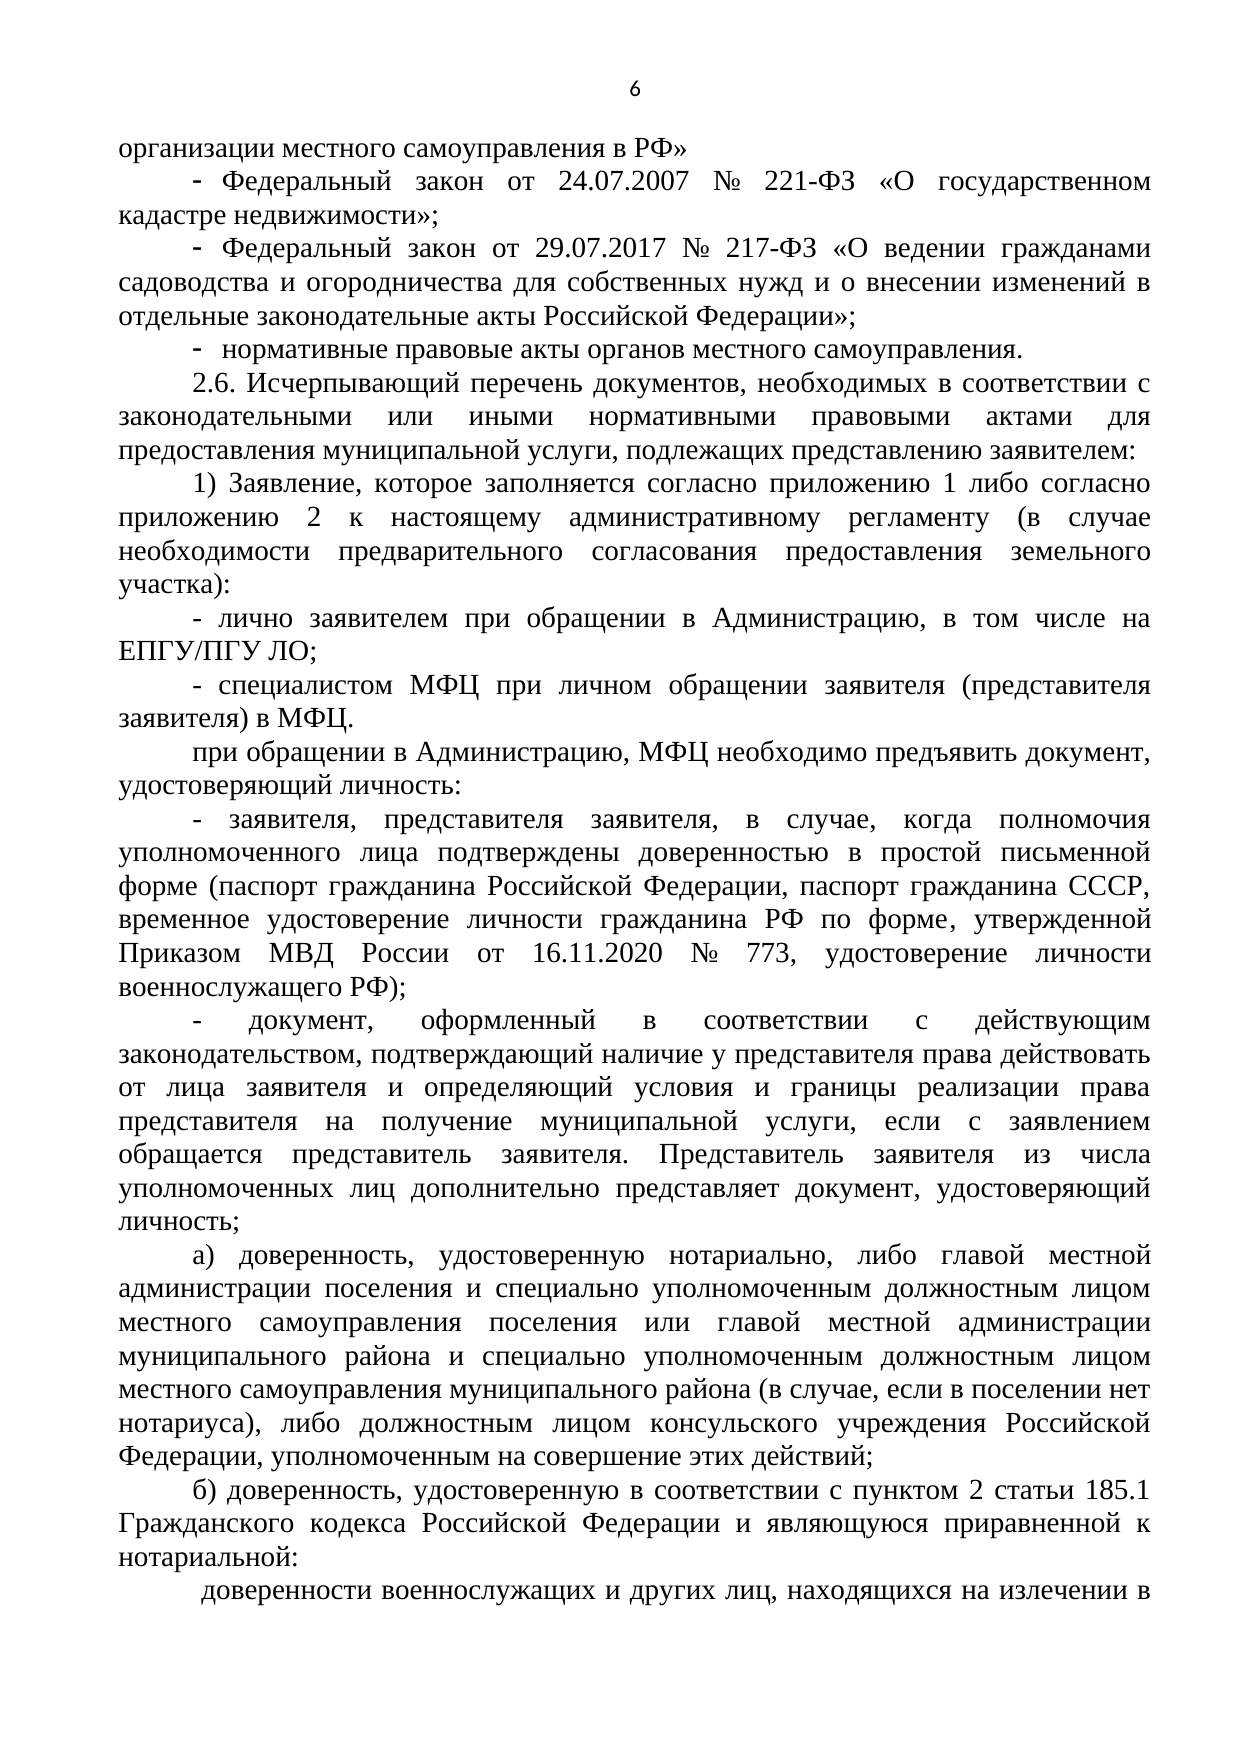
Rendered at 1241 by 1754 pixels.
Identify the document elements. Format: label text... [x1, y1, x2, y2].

text б) доверенность, удостоверенную в соответствии с пунктом 2 статьи 185.1 Гражданского кодекса Российской Федерации и являющуюся приравненной к нотариальной: [118, 1472, 1152, 1572]
text - заявителя, представителя заявителя, в случае, когда полномочия уполномоченного лица подтверждены доверенностью в простой письменной форме (паспорт гражданина Российской Федерации, паспорт гражданина СССР, временное удостоверение личности гражданина РФ по форме, утвержденной Приказом МВД России от 16.11.2020 № 773, удостоверение личности военнослужащего РФ); [118, 801, 1152, 1002]
text - специалистом МФЦ при личном обращении заявителя (представителя заявителя) в МФЦ. [118, 667, 1152, 734]
list нормативные правовые акты органов местного самоуправления. [118, 331, 1152, 365]
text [118, 1572, 1152, 1606]
text - лично заявителем при обращении в Администрацию, в том числе на ЕПГУ/ПГУ ЛО; [118, 600, 1152, 667]
list Федеральный закон от 29.07.2017 № 217-ФЗ «О ведении гражданами садоводства и огородничества для собственных нужд и о внесении изменений в отдельные законодательные акты Российской Федерации»; [118, 231, 1152, 331]
text - документ, оформленный в соответствии с действующим законодательством, подтверждающий наличие у представителя права действовать от лица заявителя и определяющий условия и границы реализации права представителя на получение муниципальной услуги, если с заявлением обращается представитель заявителя. Представитель заявителя из числа уполномоченных лиц дополнительно представляет документ, удостоверяющий личность; [118, 1002, 1152, 1237]
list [118, 130, 1152, 163]
text при обращении в Администрацию, МФЦ необходимо предъявить документ, удостоверяющий личность: [118, 734, 1152, 801]
text 1) Заявление, которое заполняется согласно приложению 1 либо согласно приложению 2 к настоящему административному регламенту (в случае необходимости предварительного согласования предоставления земельного участка): [118, 466, 1152, 600]
list Федеральный закон от 24.07.2007 № 221-ФЗ «О государственном кадастре недвижимости»; [118, 163, 1152, 231]
text а) доверенность, удостоверенную нотариально, либо главой местной администрации поселения и специально уполномоченным должностным лицом местного самоуправления поселения или главой местной администрации муниципального района и специально уполномоченным должностным лицом местного самоуправления муниципального района (в случае, если в поселении нет нотариуса), либо должностным лицом консульского учреждения Российской Федерации, уполномоченным на совершение этих действий; [118, 1237, 1152, 1472]
text 2.6. Исчерпывающий перечень документов, необходимых в соответствии с законодательными или иными нормативными правовыми актами для предоставления муниципальной услуги, подлежащих представлению заявителем: [118, 365, 1152, 466]
